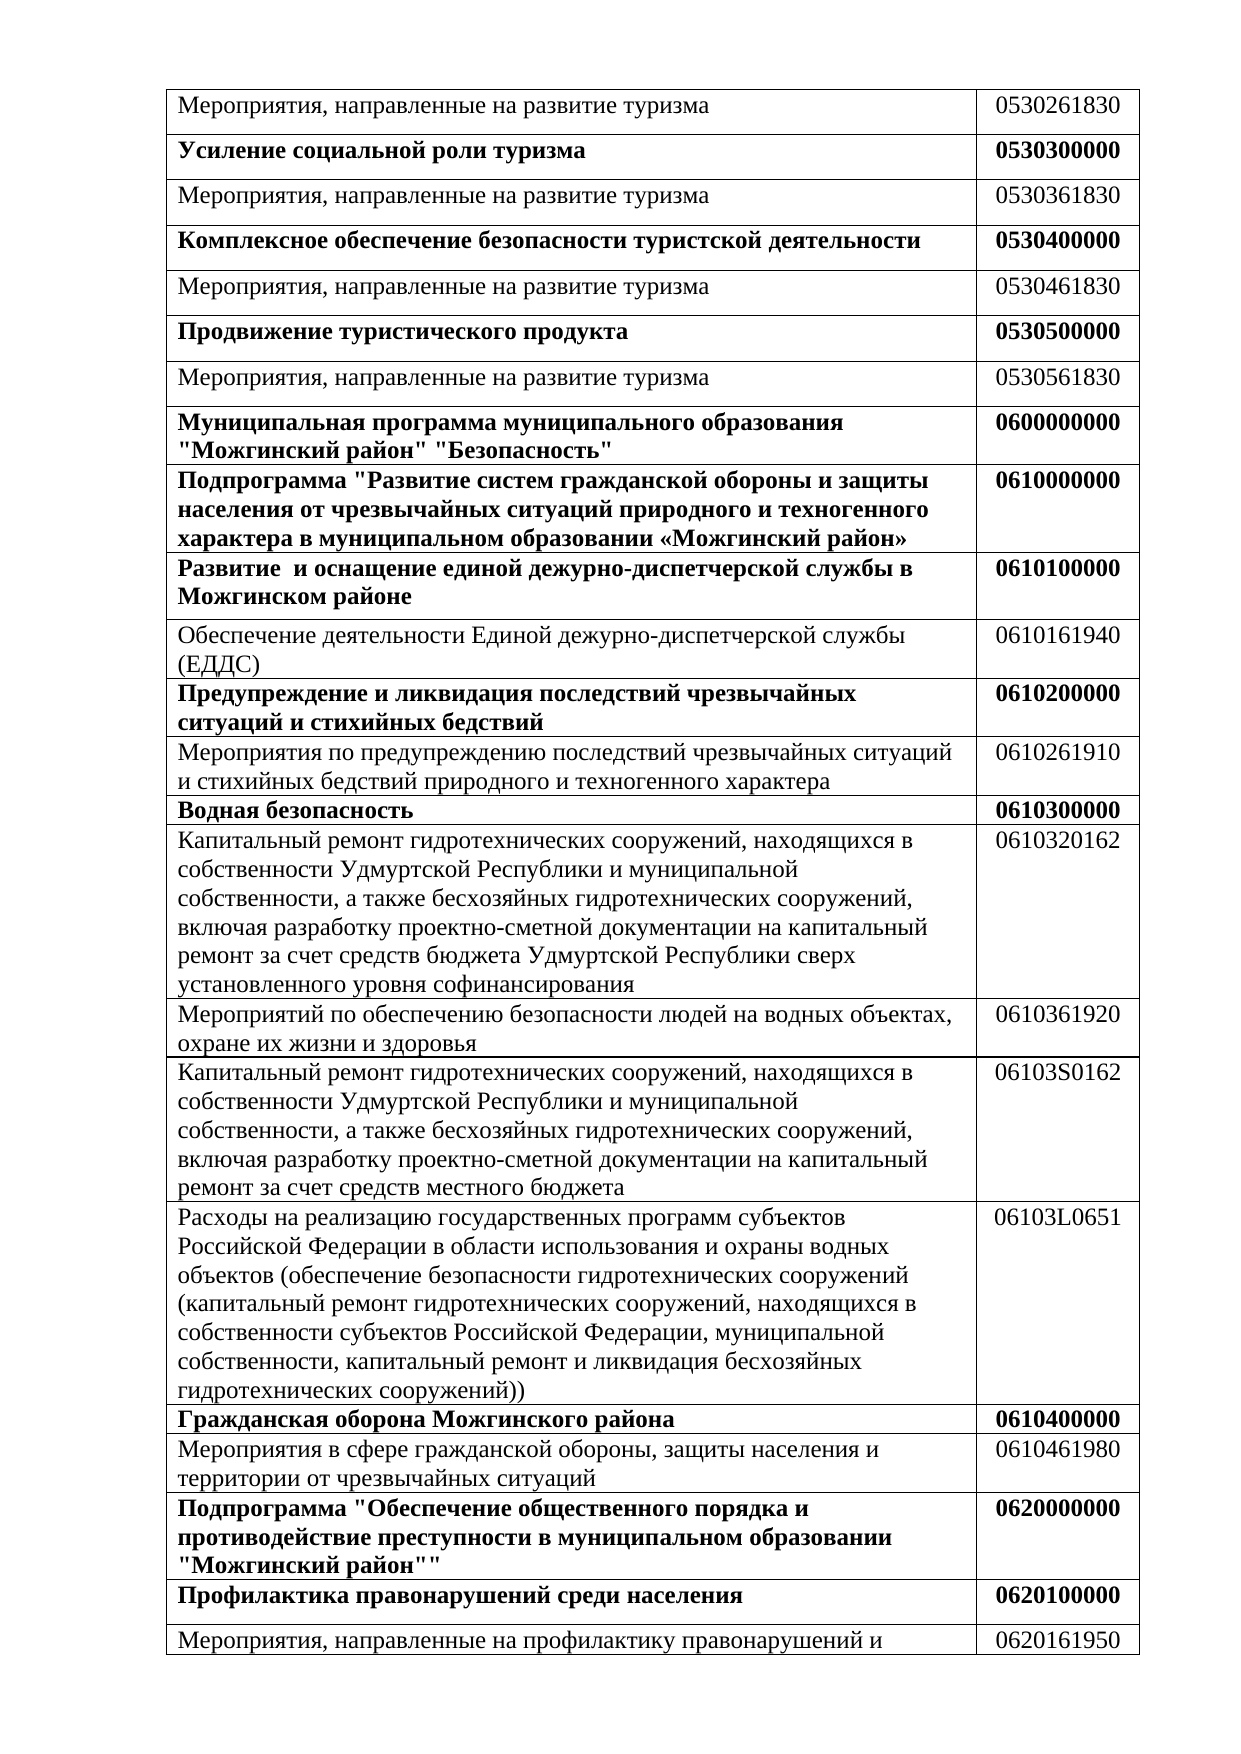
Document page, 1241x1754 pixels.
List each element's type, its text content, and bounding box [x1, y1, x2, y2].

table_cell 0610200000 [977, 679, 1139, 736]
table_cell 0610320162 [977, 825, 1139, 998]
table_cell 0530361830 [977, 180, 1139, 224]
table_cell Водная безопасность [167, 796, 976, 824]
table_cell 0610261910 [977, 737, 1139, 794]
table_cell Подпрограмма "Развитие систем гражданской обороны и защиты населения от чрезвычайных ситуаций природного и техногенного характера в муниципальном образовании «Можгинский район» [167, 465, 976, 552]
table_cell Развитие и оснащение единой дежурно-диспетчерской службы в Можгинском районе [167, 553, 976, 619]
table_cell 0530261830 [977, 90, 1139, 134]
table_cell Мероприятия, направленные на развитие туризма [167, 362, 976, 406]
table_cell Мероприятия по предупреждению последствий чрезвычайных ситуаций и стихийных бедствий природного и техногенного характера [167, 737, 976, 794]
table_cell Капитальный ремонт гидротехнических сооружений, находящихся в собственности Удмуртской Республики и муниципальной собственности, а также бесхозяйных гидротехнических сооружений, включая разработку проектно-сметной документации на капитальный ремонт за счет средств бюджета Удмуртской Республики сверх установленного уровня софинансирования [167, 825, 976, 998]
table_cell 0610300000 [977, 796, 1139, 824]
table_cell 0610161940 [977, 620, 1139, 677]
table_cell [167, 1625, 976, 1654]
table_cell 0610400000 [977, 1405, 1139, 1433]
table_cell Капитальный ремонт гидротехнических сооружений, находящихся в собственности Удмуртской Республики и муниципальной собственности, а также бесхозяйных гидротехнических сооружений, включая разработку проектно-сметной документации на капитальный ремонт за счет средств местного бюджета [167, 1058, 976, 1201]
table_cell 0530300000 [977, 135, 1139, 179]
table_cell 0610461980 [977, 1434, 1139, 1492]
table_cell Обеспечение деятельности Единой дежурно-диспетчерской службы (ЕДДС) [167, 620, 976, 677]
table_cell Мероприятия в сфере гражданской обороны, защиты населения и территории от чрезвычайных ситуаций [167, 1434, 976, 1492]
table_cell 0610361920 [977, 999, 1139, 1056]
table_cell 0610000000 [977, 465, 1139, 552]
table_cell Комплексное обеспечение безопасности туристской деятельности [167, 226, 976, 270]
table_cell 0620161950 [977, 1625, 1139, 1654]
table_cell Гражданская оборона Можгинского района [167, 1405, 976, 1433]
table_cell Мероприятия, направленные на развитие туризма [167, 180, 976, 224]
table_cell 0530461830 [977, 271, 1139, 315]
table_cell Мероприятия, направленные на развитие туризма [167, 90, 976, 134]
table_cell 0620000000 [977, 1493, 1139, 1579]
table_cell Муниципальная программа муниципального образования "Можгинский район" "Безопасность" [167, 407, 976, 464]
table_cell 0530400000 [977, 226, 1139, 270]
table_cell 0530561830 [977, 362, 1139, 406]
table_cell Мероприятий по обеспечению безопасности людей на водных объектах, охране их жизни и здоровья [167, 999, 976, 1056]
table_cell 06103L0651 [977, 1202, 1139, 1403]
table_cell Расходы на реализацию государственных программ субъектов Российской Федерации в области использования и охраны водных объектов (обеспечение безопасности гидротехнических сооружений (капитальный ремонт гидротехнических сооружений, находящихся в собственности субъектов Российской Федерации, муниципальной собственности, капитальный ремонт и ликвидация бесхозяйных гидротехнических сооружений)) [167, 1202, 976, 1403]
table_cell 0610100000 [977, 553, 1139, 619]
table_cell Профилактика правонарушений среди населения [167, 1580, 976, 1624]
table_cell Подпрограмма "Обеспечение общественного порядка и противодействие преступности в муниципальном образовании "Можгинский район"" [167, 1493, 976, 1579]
table_cell 0600000000 [977, 407, 1139, 464]
table_cell Мероприятия, направленные на развитие туризма [167, 271, 976, 315]
table_cell Продвижение туристического продукта [167, 316, 976, 361]
table_cell 06103S0162 [977, 1058, 1139, 1201]
table_cell 0620100000 [977, 1580, 1139, 1624]
table_cell Предупреждение и ликвидация последствий чрезвычайных ситуаций и стихийных бедствий [167, 679, 976, 736]
table_cell 0530500000 [977, 316, 1139, 361]
table_cell Усиление социальной роли туризма [167, 135, 976, 179]
